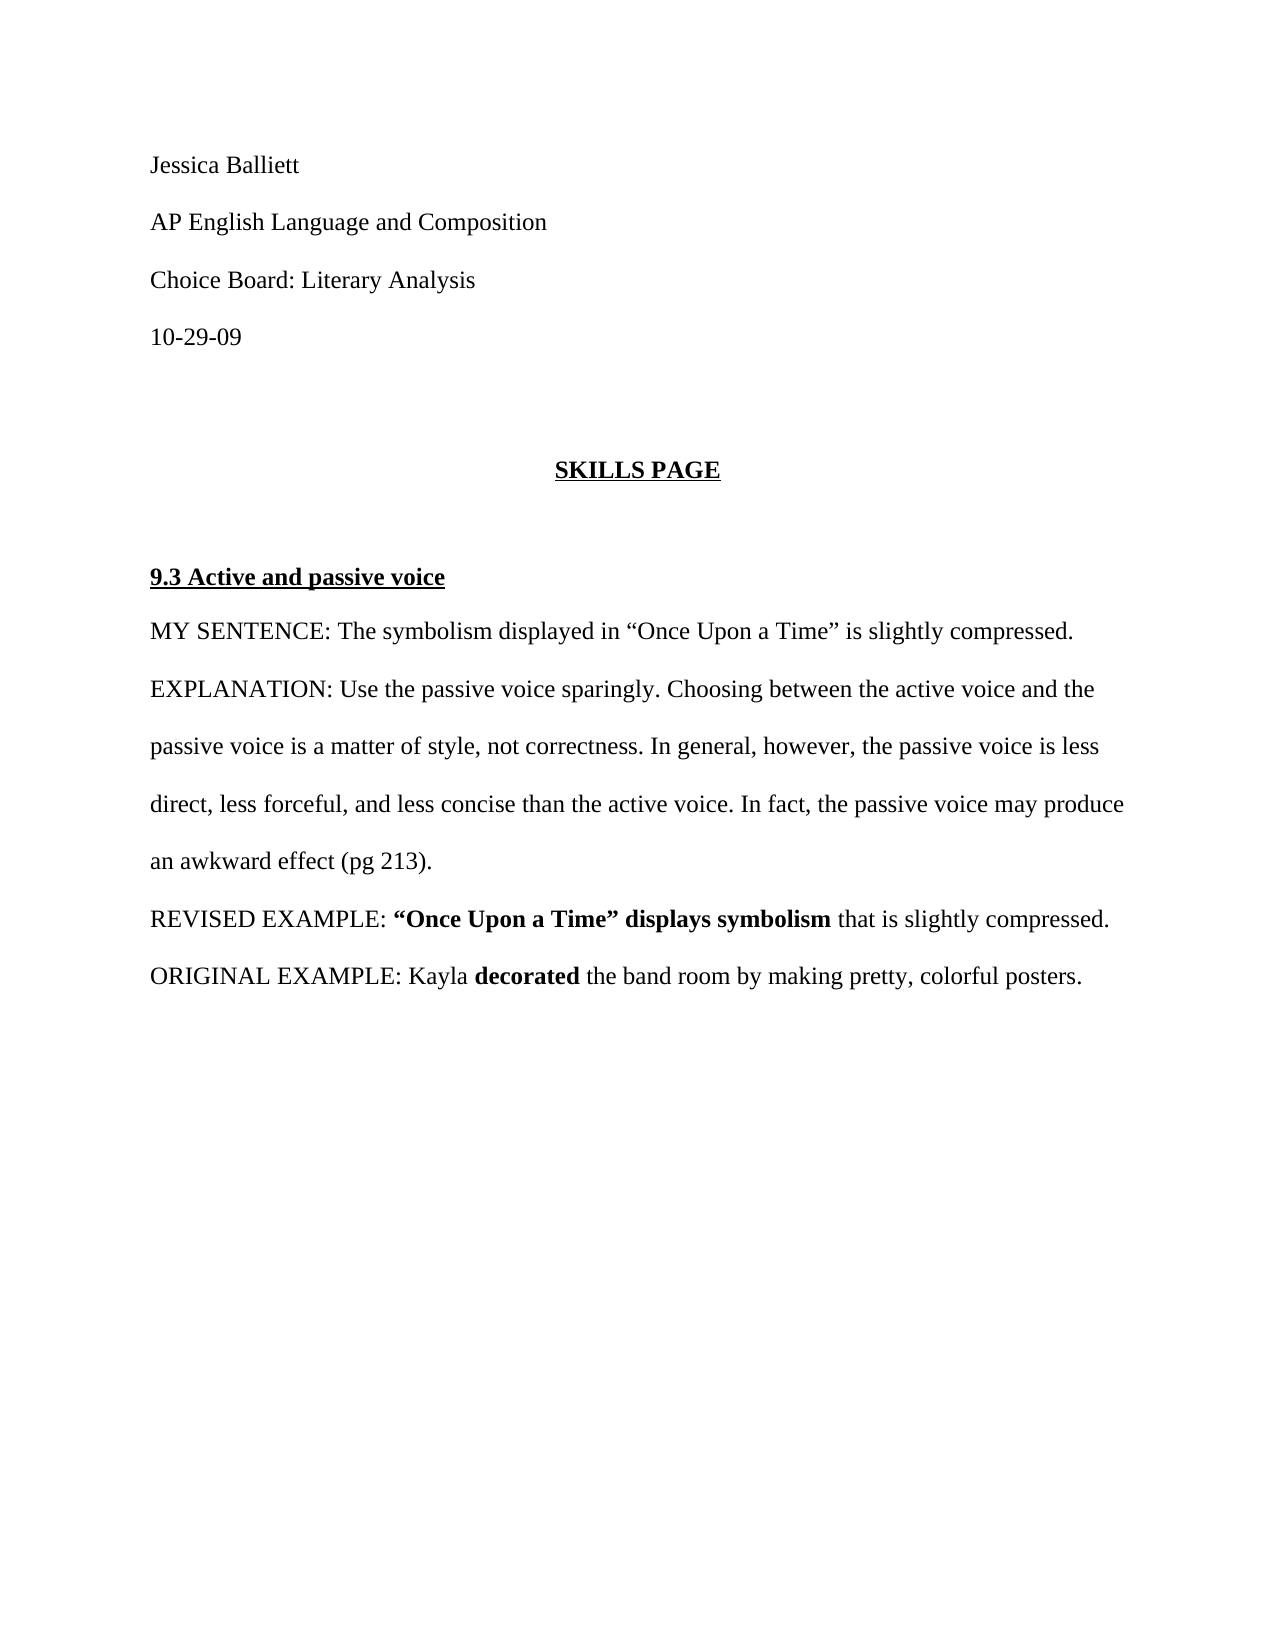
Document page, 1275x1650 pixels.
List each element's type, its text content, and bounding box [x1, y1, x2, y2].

text ORIGINAL EXAMPLE: Kayla decorated the band room by making pretty, colorful posters. [150, 961, 1125, 990]
text EXPLANATION: Use the passive voice sparingly. Choosing between the active voice and the passive voice is a matter of style, not correctness. In general, however, the passive voice is less direct, less forceful, and less concise than the active voice. In fact, the passive voice may produce an awkward effect (pg 213). REVISED EXAMPLE: “Once Upon a Time” displays symbolism that is slightly compressed. [150, 674, 1125, 932]
text MY SENTENCE: The symbolism displayed in “Once Upon a Time” is slightly compressed. [150, 616, 1125, 645]
text Jessica Balliett AP English Language and Composition Choice Board: Literary Analysis 10-29-09 [150, 150, 1125, 351]
text SKILLS PAGE [150, 455, 1125, 483]
text 9.3 Active and passive voice [150, 562, 1125, 591]
